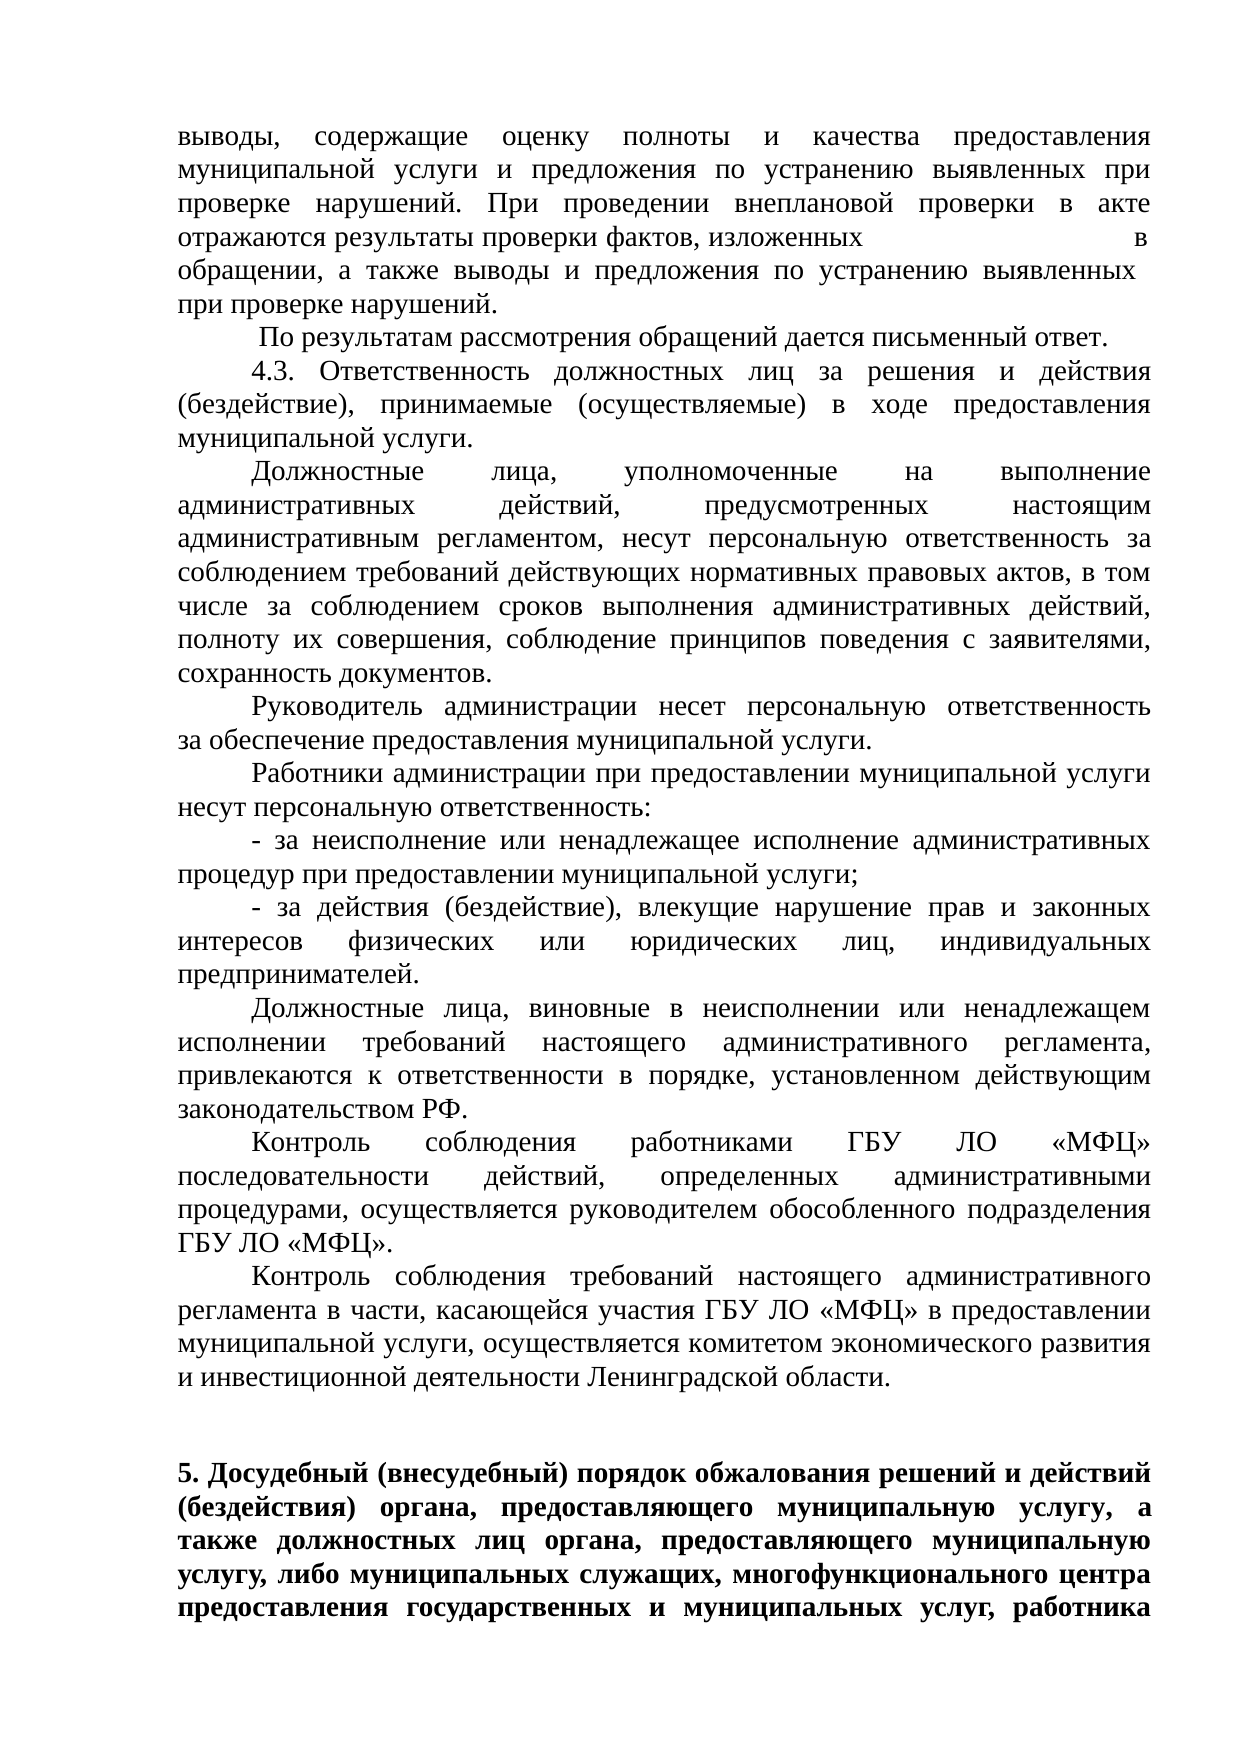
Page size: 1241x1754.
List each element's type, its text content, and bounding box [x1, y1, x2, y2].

text Работники администрации при предоставлении муниципальной услуги несут персональную ответственность: [177, 755, 1152, 822]
text Должностные лица, уполномоченные на выполнение административных действий, предусмотренных настоящим административным регламентом, несут персональную ответственность за соблюдением требований действующих нормативных правовых актов, в том числе за соблюдением сроков выполнения административных действий, полноту их совершения, соблюдение принципов поведения с заявителями, сохранность документов. [177, 453, 1152, 688]
text Контроль соблюдения требований настоящего административного регламента в части, касающейся участия ГБУ ЛО «МФЦ» в предоставлении муниципальной услуги, осуществляется комитетом экономического развития и инвестиционной деятельности Ленинградской области. [177, 1258, 1152, 1393]
text 4.3. Ответственность должностных лиц за решения и действия (бездействие), принимаемые (осуществляемые) в ходе предоставления муниципальной услуги. [177, 353, 1152, 453]
text - за действия (бездействие), влекущие нарушение прав и законных интересов физических или юридических лиц, индивидуальных предпринимателей. [177, 889, 1152, 990]
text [177, 1455, 1152, 1623]
text Контроль соблюдения работниками ГБУ ЛО «МФЦ» последовательности действий, определенных административными процедурами, осуществляется руководителем обособленного подразделения ГБУ ЛО «МФЦ». [177, 1124, 1152, 1258]
text - за неисполнение или ненадлежащее исполнение административных процедур при предоставлении муниципальной услуги; [177, 822, 1152, 889]
text По результатам рассмотрения обращений дается письменный ответ. [177, 319, 1152, 353]
text Должностные лица, виновные в неисполнении или ненадлежащем исполнении требований настоящего административного регламента, привлекаются к ответственности в порядке, установленном действующим законодательством РФ. [177, 990, 1152, 1124]
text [177, 118, 1152, 319]
text Руководитель администрации несет персональную ответственность за обеспечение предоставления муниципальной услуги. [177, 688, 1152, 755]
